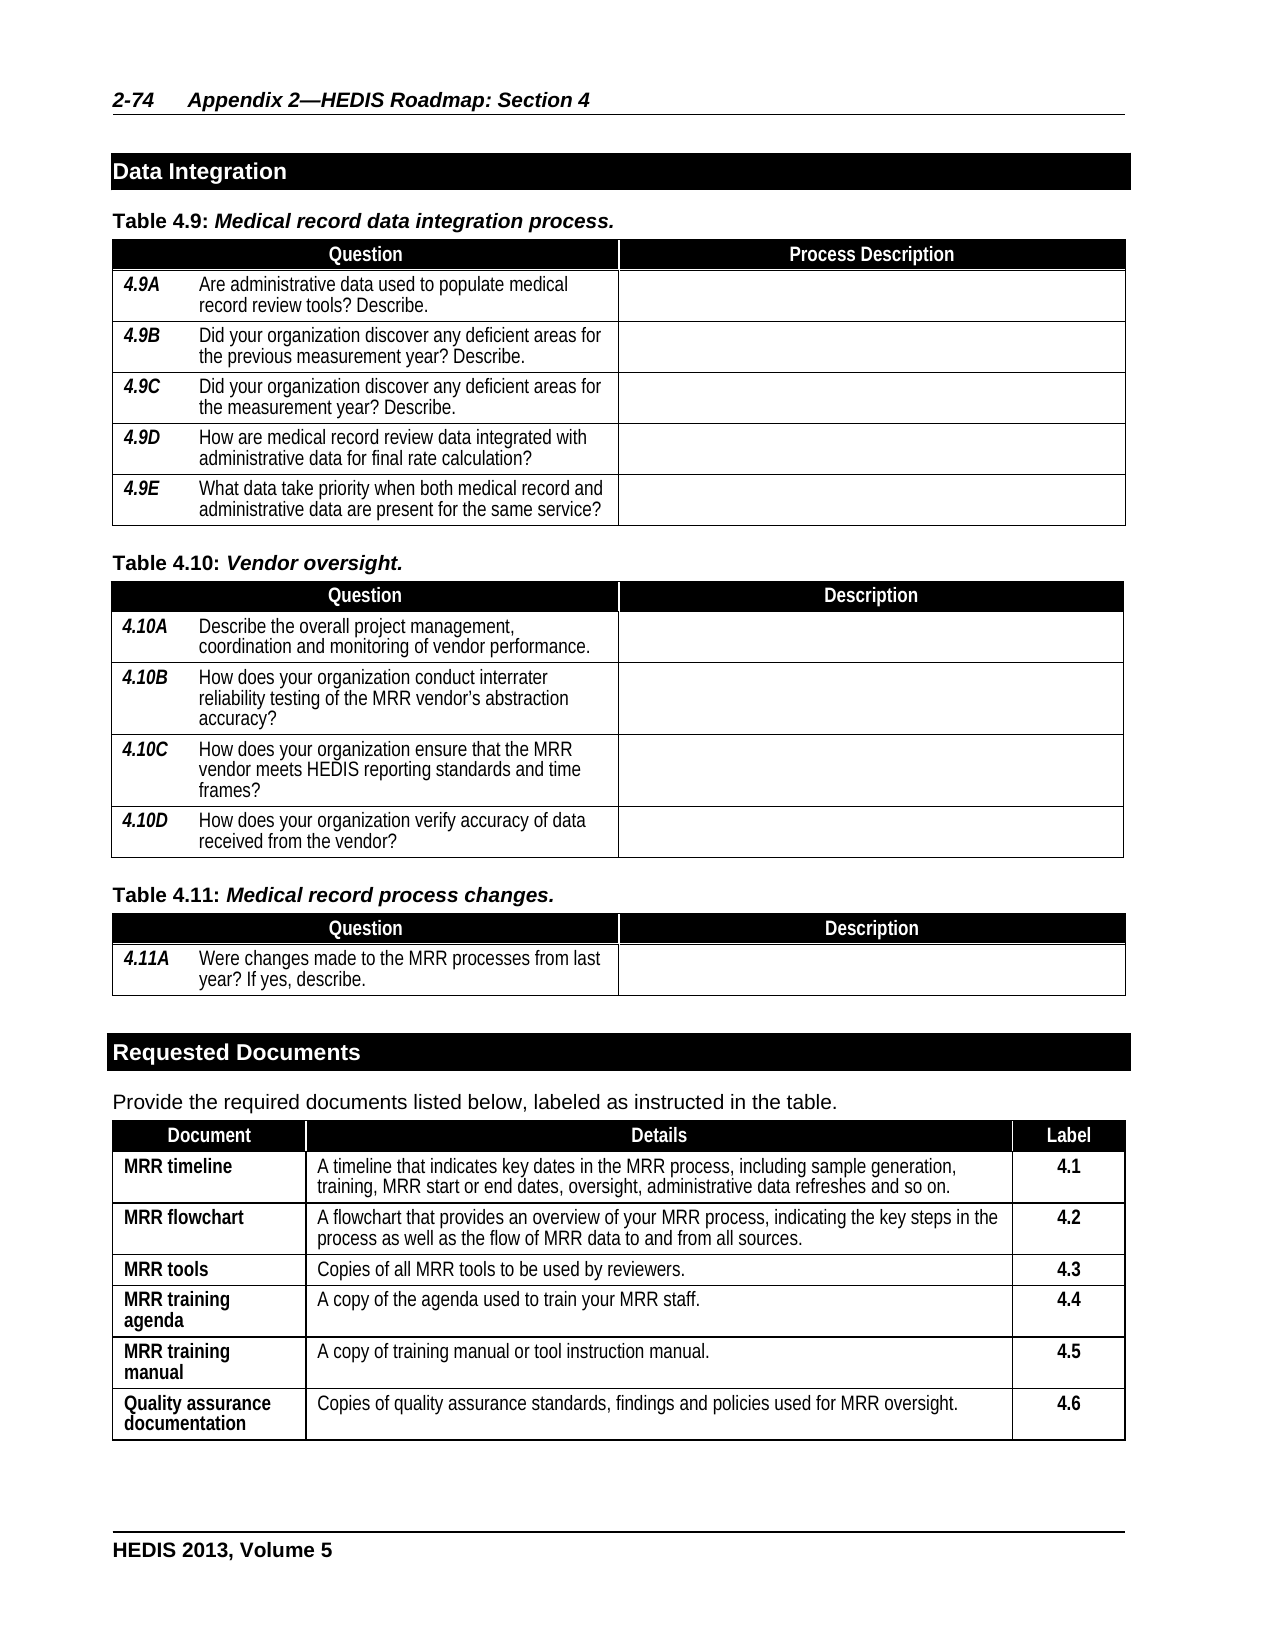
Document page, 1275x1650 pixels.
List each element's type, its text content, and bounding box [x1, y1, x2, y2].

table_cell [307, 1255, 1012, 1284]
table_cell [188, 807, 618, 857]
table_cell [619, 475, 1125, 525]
text Requested Documents [108, 1035, 1129, 1069]
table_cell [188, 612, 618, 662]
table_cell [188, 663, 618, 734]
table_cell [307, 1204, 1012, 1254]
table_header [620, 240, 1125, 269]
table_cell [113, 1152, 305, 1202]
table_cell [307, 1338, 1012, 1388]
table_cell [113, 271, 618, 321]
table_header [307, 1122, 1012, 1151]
text Data Integration [113, 154, 1129, 189]
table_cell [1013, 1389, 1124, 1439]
subtitle Table 4.9: Medical record data integration process. [112, 209, 1125, 233]
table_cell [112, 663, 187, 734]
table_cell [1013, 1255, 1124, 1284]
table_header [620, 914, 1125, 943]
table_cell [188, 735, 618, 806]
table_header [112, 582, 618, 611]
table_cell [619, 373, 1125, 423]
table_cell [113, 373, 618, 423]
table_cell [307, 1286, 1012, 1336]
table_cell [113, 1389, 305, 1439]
subtitle Table 4.11: Medical record process changes. [112, 883, 1125, 907]
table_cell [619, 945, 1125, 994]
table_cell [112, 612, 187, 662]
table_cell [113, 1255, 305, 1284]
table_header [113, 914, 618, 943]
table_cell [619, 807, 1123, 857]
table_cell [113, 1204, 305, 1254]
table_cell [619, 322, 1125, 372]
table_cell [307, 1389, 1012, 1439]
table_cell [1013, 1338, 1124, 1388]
text Provide the required documents listed below, labeled as instructed in the table. [112, 1090, 1125, 1114]
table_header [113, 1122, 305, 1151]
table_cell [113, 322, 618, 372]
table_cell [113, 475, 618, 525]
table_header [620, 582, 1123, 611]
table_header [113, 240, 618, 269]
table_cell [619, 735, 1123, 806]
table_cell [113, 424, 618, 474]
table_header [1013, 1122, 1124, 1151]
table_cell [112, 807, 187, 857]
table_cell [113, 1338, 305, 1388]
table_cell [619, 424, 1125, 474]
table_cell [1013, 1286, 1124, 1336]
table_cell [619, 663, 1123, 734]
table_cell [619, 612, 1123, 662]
subtitle Table 4.10: Vendor oversight. [112, 551, 1125, 575]
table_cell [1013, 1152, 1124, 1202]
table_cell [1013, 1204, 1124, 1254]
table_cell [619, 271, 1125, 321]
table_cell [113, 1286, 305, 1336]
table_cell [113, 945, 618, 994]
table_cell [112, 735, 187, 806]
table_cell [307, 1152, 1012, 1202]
